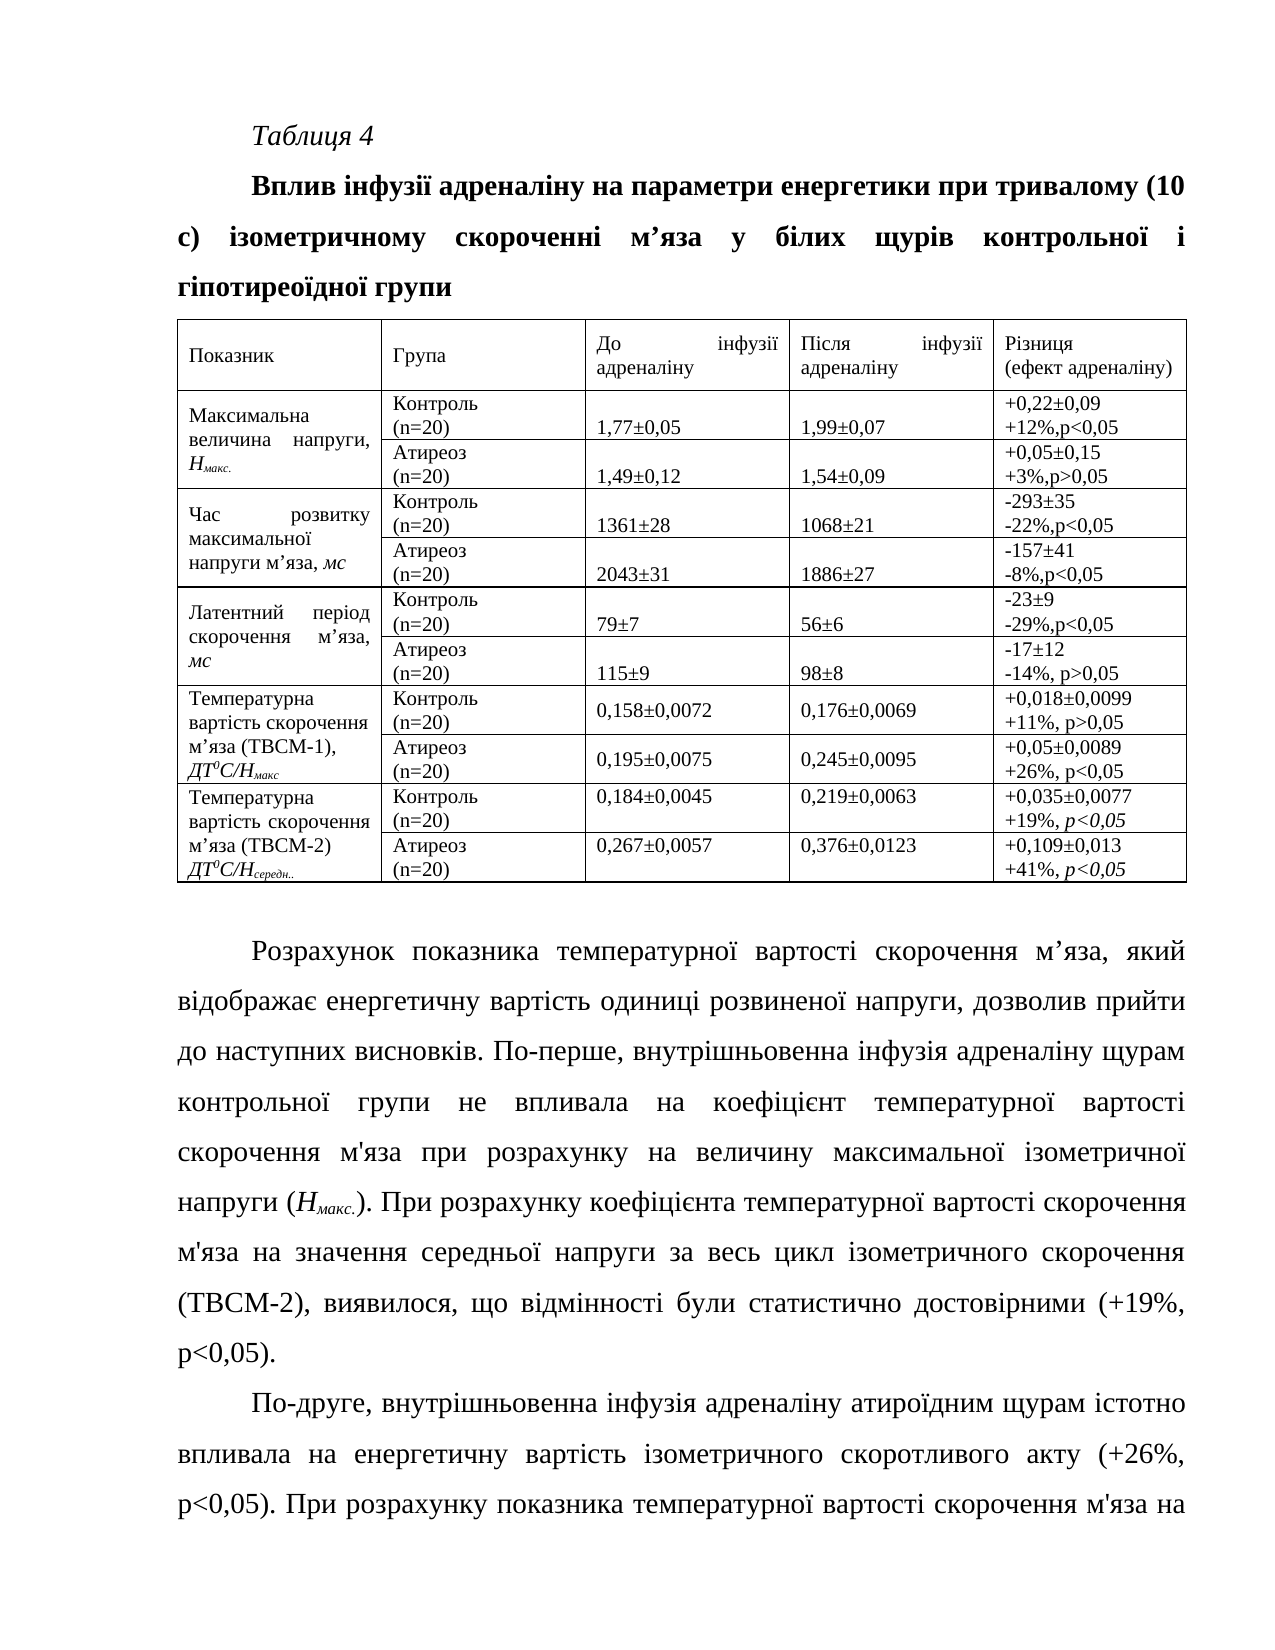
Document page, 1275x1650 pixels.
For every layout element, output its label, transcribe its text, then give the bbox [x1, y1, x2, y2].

table_cell 0,195±0,0075 [586, 735, 789, 783]
table_cell 0,267±0,0057 [586, 833, 789, 881]
table_cell Атиреоз (n=20) [382, 538, 585, 586]
table_cell +0,109±0,013 +41%, р<0,05 [994, 833, 1186, 881]
table_cell 1,99±0,07 [790, 391, 993, 439]
table_cell Контроль (n=20) [382, 588, 585, 636]
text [177, 1386, 1186, 1520]
table_cell +0,22±0,09 +12%,р<0,05 [994, 391, 1186, 439]
table_cell 0,158±0,0072 [586, 686, 789, 734]
table_cell Максимальна величина напруги, Нмакс. [178, 391, 381, 488]
table_cell 0,176±0,0069 [790, 686, 993, 734]
table_cell 1,77±0,05 [586, 391, 789, 439]
table_cell Час розвитку максимальної напруги м’яза, мс [178, 489, 381, 586]
table_cell Атиреоз (n=20) [382, 735, 585, 783]
table_cell +0,05±0,0089 +26%, р<0,05 [994, 735, 1186, 783]
table_header Після інфузії адреналіну [790, 320, 993, 390]
table_header Показник [178, 320, 381, 390]
table_cell Температурна вартість скорочення м’яза (ТВСМ-2) ДТ0С/Нсередн.. [178, 784, 381, 881]
table_cell 2043±31 [586, 538, 789, 586]
table_cell Контроль (n=20) [382, 489, 585, 537]
table_cell Атиреоз (n=20) [382, 440, 585, 488]
table_cell +0,018±0,0099 +11%, р>0,05 [994, 686, 1186, 734]
table_cell 1,54±0,09 [790, 440, 993, 488]
text Таблиця 4 [177, 118, 1186, 152]
text Вплив інфузії адреналіну на параметри енергетики при тривалому (10 с) ізометричному скороченні м’яза у білих щурів контрольної і гіпотиреоїдної групи [177, 168, 1186, 303]
table_header Група [382, 320, 585, 390]
table_cell 1886±27 [790, 538, 993, 586]
table_cell Латентний період скорочення м’яза, мс [178, 588, 381, 685]
table_cell +0,05±0,15 +3%,p>0,05 [994, 440, 1186, 488]
table_cell Температурна вартість скорочення м’яза (ТВСМ-1), ДТ0С/Нмакс [178, 686, 381, 783]
table_cell 98±8 [790, 637, 993, 685]
table_cell -23±9 -29%,p<0,05 [994, 588, 1186, 636]
table_cell -293±35 -22%,p<0,05 [994, 489, 1186, 537]
table_cell 1,49±0,12 [586, 440, 789, 488]
table_cell Атиреоз (n=20) [382, 637, 585, 685]
table_cell 1361±28 [586, 489, 789, 537]
table_cell 0,376±0,0123 [790, 833, 993, 881]
table_cell 1068±21 [790, 489, 993, 537]
table_cell -17±12 -14%, p>0,05 [994, 637, 1186, 685]
table_cell Атиреоз (n=20) [382, 833, 585, 881]
table_cell 0,219±0,0063 [790, 784, 993, 832]
table_cell 79±7 [586, 588, 789, 636]
table_cell +0,035±0,0077 +19%, р<0,05 [994, 784, 1186, 832]
table_cell Контроль (n=20) [382, 784, 585, 832]
table_cell 0,245±0,0095 [790, 735, 993, 783]
table_cell Контроль (n=20) [382, 686, 585, 734]
table_cell 0,184±0,0045 [586, 784, 789, 832]
table_header Різниця (ефект адреналіну) [994, 320, 1186, 390]
table_cell 56±6 [790, 588, 993, 636]
table_header До інфузії адреналіну [586, 320, 789, 390]
text Розрахунок показника температурної вартості скорочення м’яза, який відображає енергетичну вартість одиниці розвиненої напруги, дозволив прийти до наступних висновків. По-перше, внутрішньовенна інфузія адреналіну щурам контрольної групи не впливала на коефіцієнт температурної вартості скорочення м'яза при розрахунку на величину максимальної ізометричної напруги (Нмакс.). При розрахунку коефіцієнта температурної вартості скорочення м'яза на значення середньої напруги за весь цикл ізометричного скорочення (ТВСМ-2), виявилося, що відмінності були статистично достовірними (+19%, р<0,05). [177, 933, 1186, 1369]
table_cell Контроль (n=20) [382, 391, 585, 439]
table_cell 115±9 [586, 637, 789, 685]
table_cell -157±41 -8%,p<0,05 [994, 538, 1186, 586]
